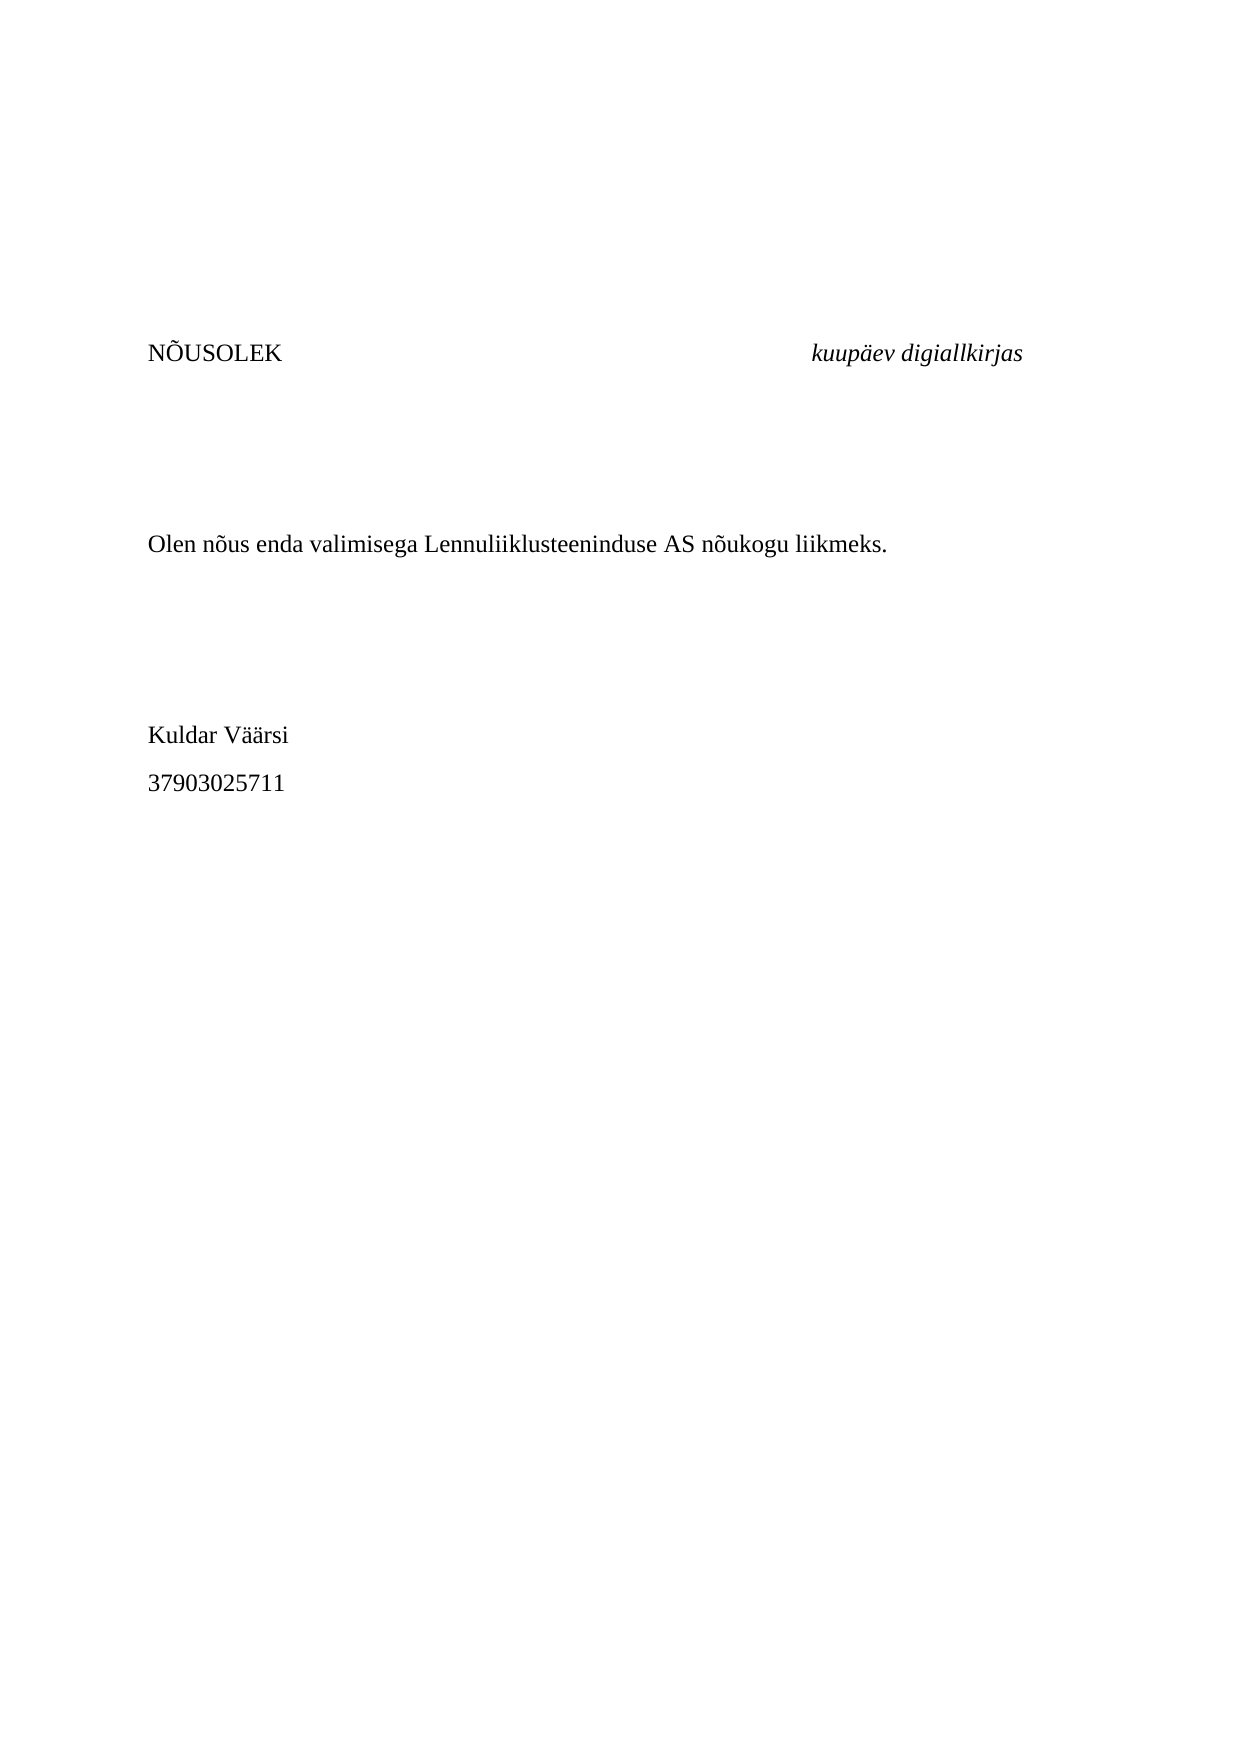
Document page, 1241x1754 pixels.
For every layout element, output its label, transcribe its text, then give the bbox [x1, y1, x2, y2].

text 37903025711 [148, 768, 1093, 797]
text NÕUSOLEK kuupäev digiallkirjas [148, 338, 1093, 367]
text Olen nõus enda valimisega Lennuliiklusteeninduse AS nõukogu liikmeks. [148, 529, 1093, 558]
text Kuldar Väärsi [148, 720, 1093, 749]
